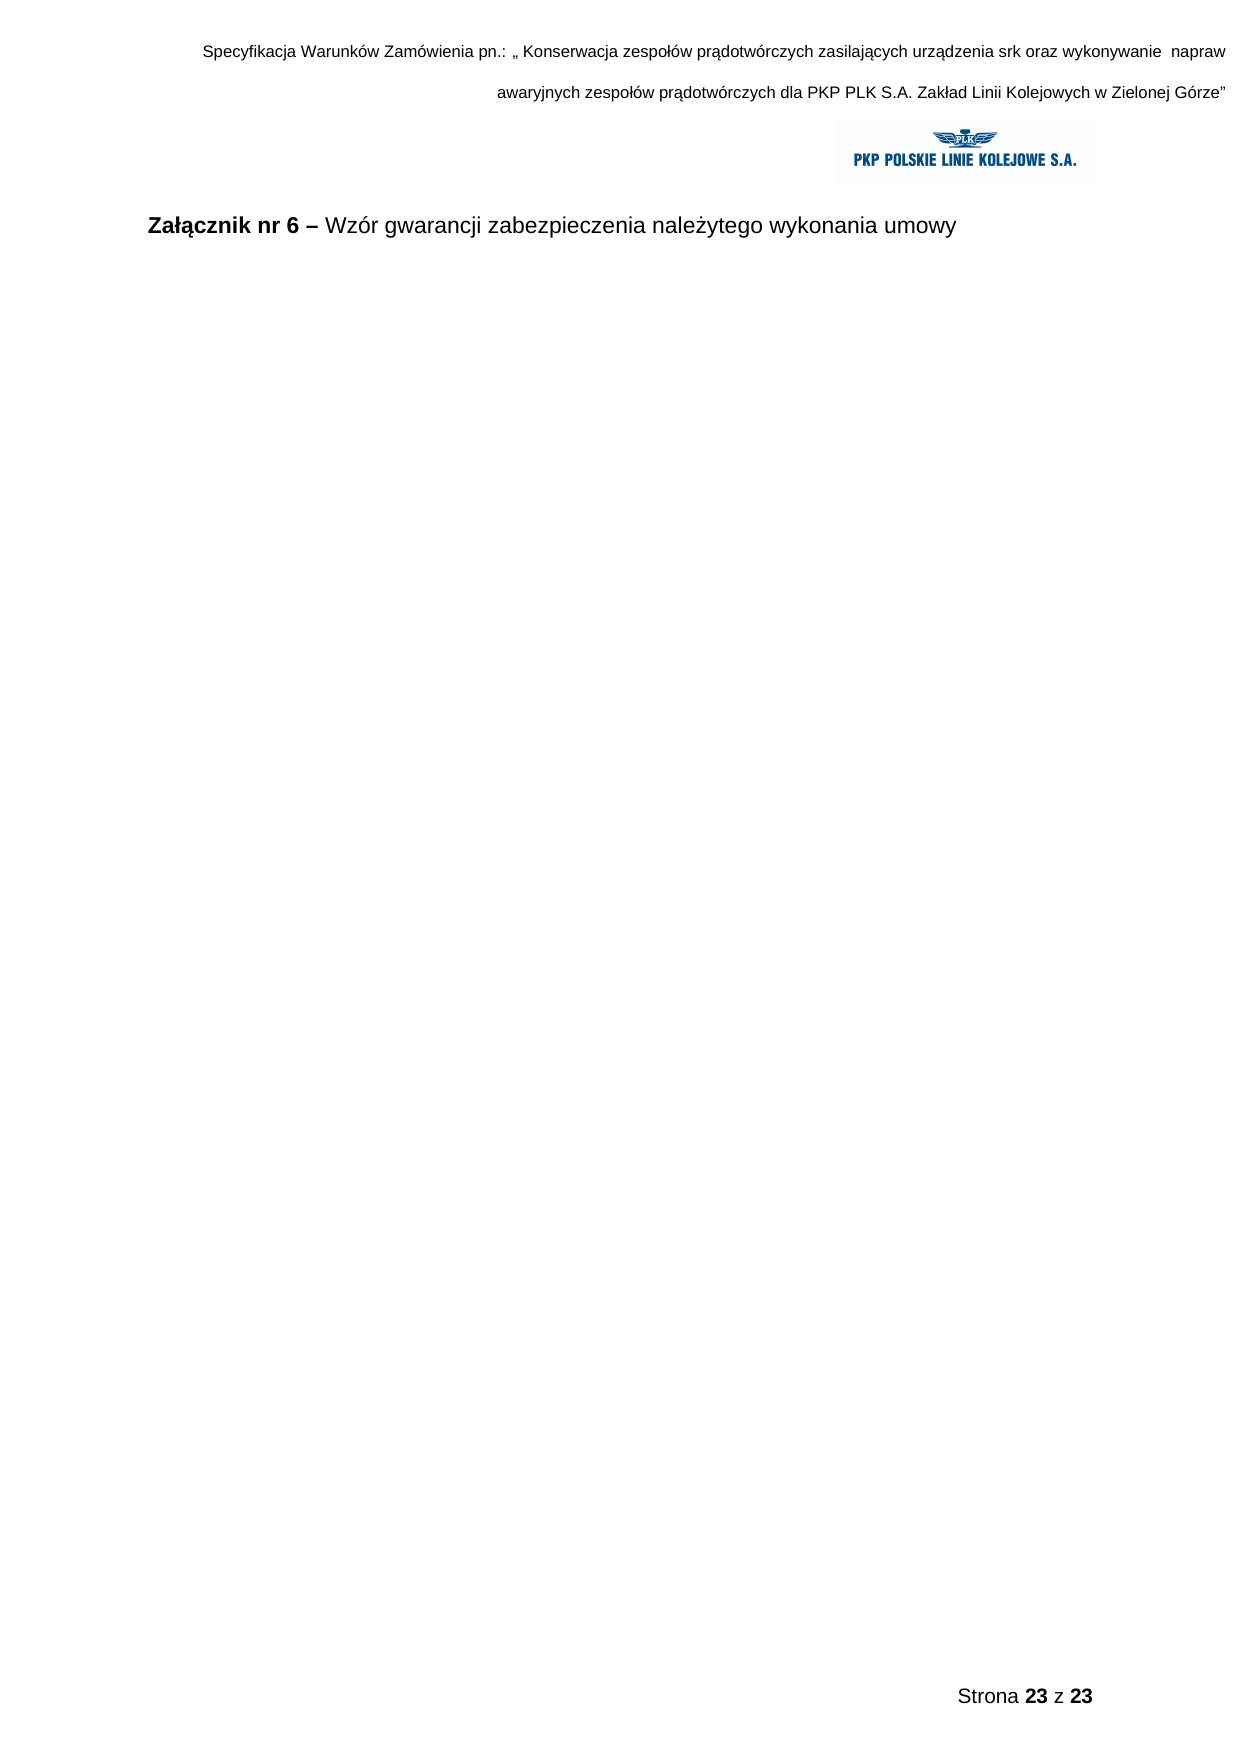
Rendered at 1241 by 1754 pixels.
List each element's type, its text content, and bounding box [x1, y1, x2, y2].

text Załącznik nr 6 – Wzór gwarancji zabezpieczenia należytego wykonania umowy [148, 212, 1093, 239]
picture [837, 118, 1093, 184]
